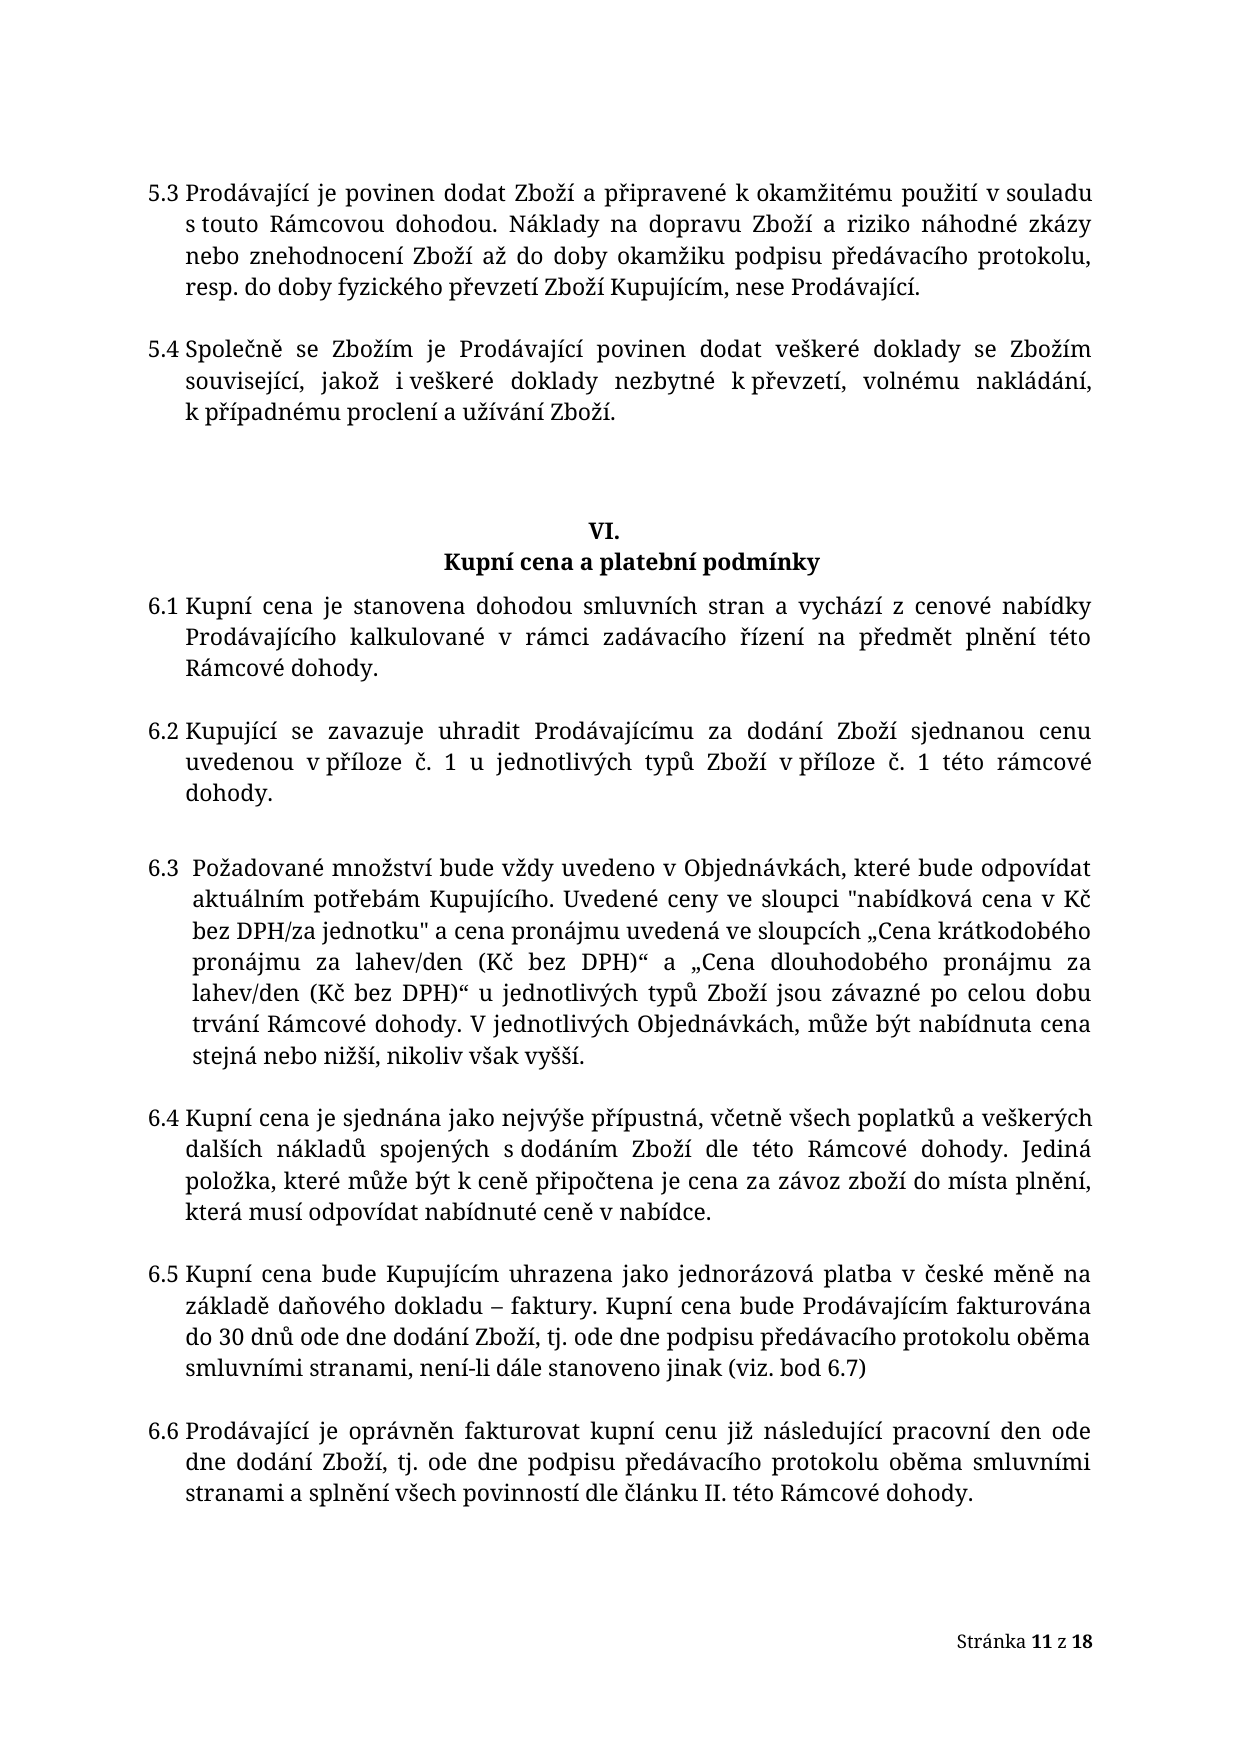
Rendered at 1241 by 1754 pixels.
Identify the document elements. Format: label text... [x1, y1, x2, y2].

list Kupní cena a platební podmínky [223, 546, 1092, 577]
list Prodávající je povinen dodat Zboží a připravené k okamžitému použití v souladu s touto Rámcovou dohodou. Náklady na dopravu Zboží a riziko náhodné zkázy nebo znehodnocení Zboží až do doby okamžiku podpisu předávacího protokolu, resp. do doby fyzického převzetí Zboží Kupujícím, nese Prodávající. [148, 177, 1092, 302]
list Prodávající je oprávněn fakturovat kupní cenu již následující pracovní den ode dne dodání Zboží, tj. ode dne podpisu předávacího protokolu oběma smluvními stranami a splnění všech povinností dle článku II. této Rámcové dohody. [148, 1415, 1092, 1508]
list Společně se Zbožím je Prodávající povinen dodat veškeré doklady se Zbožím související, jakož i veškeré doklady nezbytné k převzetí, volnému nakládání, k případnému proclení a užívání Zboží. [148, 333, 1092, 427]
list Kupující se zavazuje uhradit Prodávajícímu za dodání Zboží sjednanou cenu uvedenou v příloze č. 1 u jednotlivých typů Zboží v příloze č. 1 této rámcové dohody. [148, 715, 1092, 808]
list Kupní cena je stanovena dohodou smluvních stran a vychází z cenové nabídky Prodávajícího kalkulované v rámci zadávacího řízení na předmět plnění této Rámcové dohody. [148, 590, 1092, 683]
list Kupní cena bude Kupujícím uhrazena jako jednorázová platba v české měně na základě daňového dokladu – faktury. Kupní cena bude Prodávajícím fakturována do 30 dnů ode dne dodání Zboží, tj. ode dne podpisu předávacího protokolu oběma smluvními stranami, není-li dále stanoveno jinak (viz. bod 6.7) [148, 1258, 1092, 1383]
list Kupní cena je sjednána jako nejvýše přípustná, včetně všech poplatků a veškerých dalších nákladů spojených s dodáním Zboží dle této Rámcové dohody. Jediná položka, které může být k ceně připočtena je cena za závoz zboží do místa plnění, která musí odpovídat nabídnuté ceně v nabídce. [148, 1102, 1092, 1227]
text 6.3 Požadované množství bude vždy uvedeno v Objednávkách, které bude odpovídat aktuálním potřebám Kupujícího. Uvedené ceny ve sloupci "nabídková cena v Kč bez DPH/za jednotku" a cena pronájmu uvedená ve sloupcích „Cena krátkodobého pronájmu za lahev/den (Kč bez DPH)“ a „Cena dlouhodobého pronájmu za lahev/den (Kč bez DPH)“ u jednotlivých typů Zboží jsou závazné po celou dobu trvání Rámcové dohody. V jednotlivých Objednávkách, může být nabídnuta cena stejná nebo nižší, nikoliv však vyšší. [148, 852, 1092, 1071]
